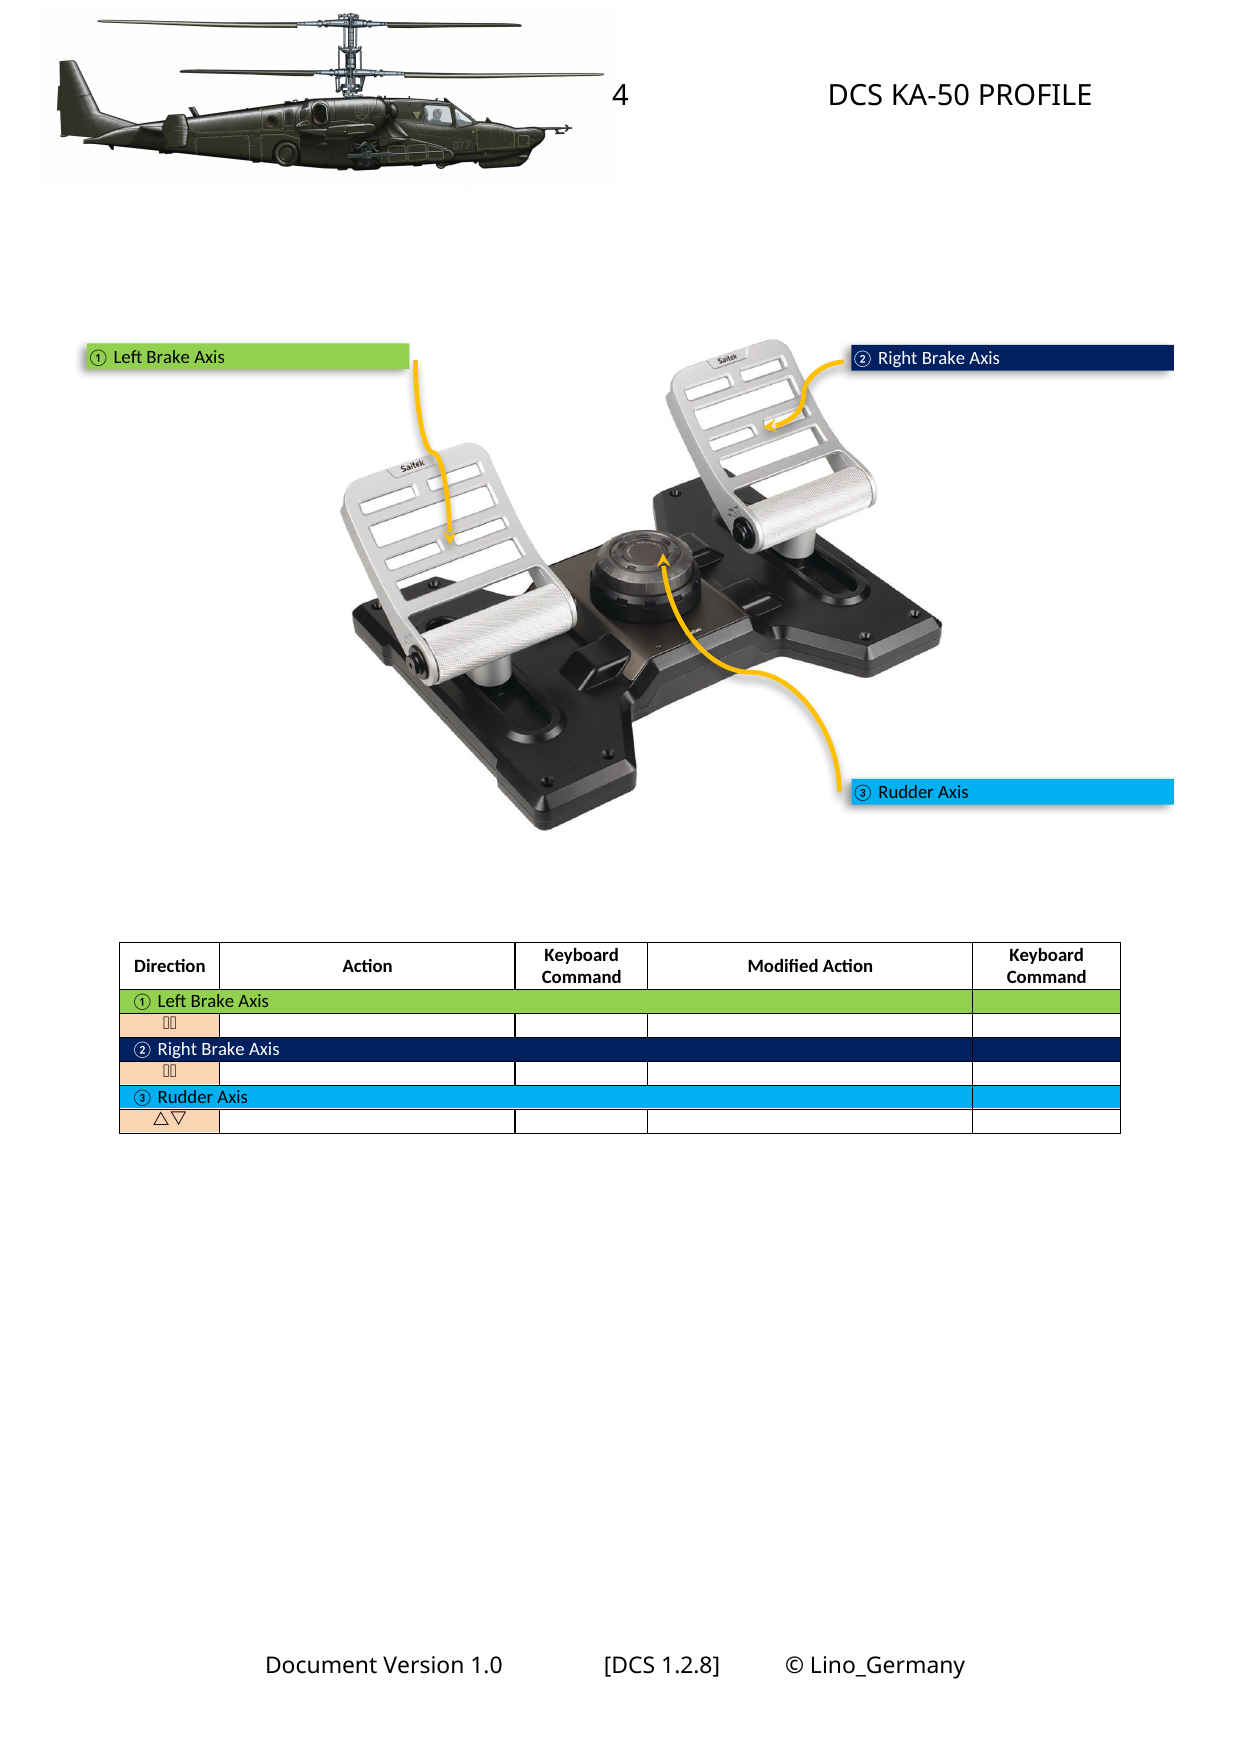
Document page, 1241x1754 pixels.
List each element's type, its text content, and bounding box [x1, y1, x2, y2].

table_cell [516, 1110, 647, 1132]
table_cell [120, 1014, 219, 1037]
table_cell [120, 1062, 219, 1084]
table_cell [973, 1086, 1120, 1108]
table_cell [516, 1014, 647, 1037]
table_cell [973, 1110, 1120, 1132]
table_header Direction [120, 943, 219, 989]
table_cell [973, 990, 1120, 1013]
table_cell [220, 1014, 514, 1037]
table_cell [648, 1014, 972, 1037]
table_cell [220, 1110, 514, 1132]
table_cell [973, 1038, 1120, 1061]
table_header Keyboard Command [973, 943, 1120, 989]
table_cell [220, 1062, 514, 1084]
table_cell [120, 1110, 219, 1132]
table_header Action [220, 943, 514, 989]
table_header Keyboard Command [516, 943, 647, 989]
table_cell ③ Rudder Axis [120, 1086, 972, 1108]
picture [336, 279, 946, 889]
table_cell [516, 1062, 647, 1084]
table_cell ① Left Brake Axis [120, 990, 972, 1013]
picture [39, 2, 622, 190]
table_cell [973, 1014, 1120, 1037]
table_cell [648, 1110, 972, 1132]
picture [615, 89, 622, 98]
table_cell ② Right Brake Axis [120, 1038, 972, 1061]
table_cell [973, 1062, 1120, 1084]
table_header Modified Action [648, 943, 972, 989]
table_cell [648, 1062, 972, 1084]
